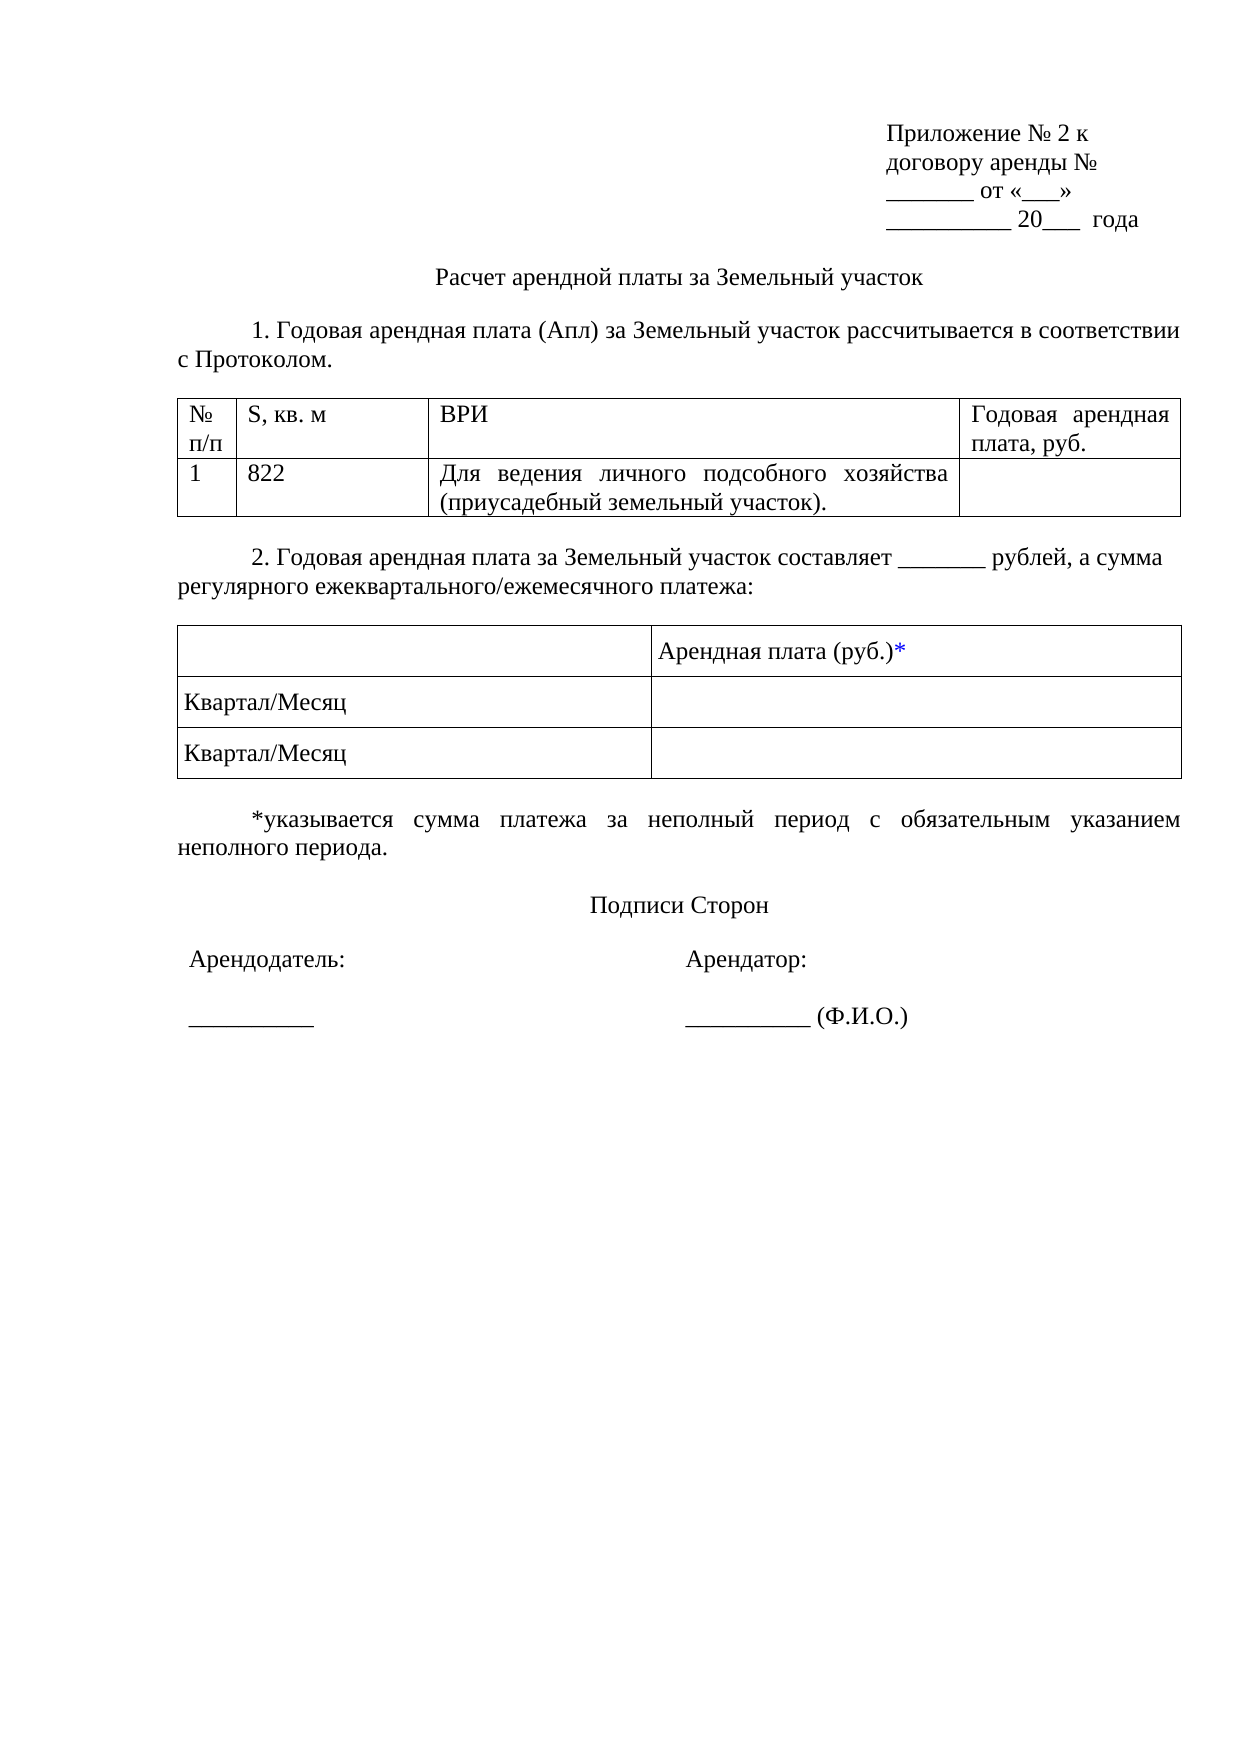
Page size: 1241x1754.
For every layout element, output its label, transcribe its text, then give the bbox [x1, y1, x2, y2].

table_cell Квартал/Месяц [178, 677, 651, 727]
text 1. Годовая арендная плата (Апл) за Земельный участок рассчитывается в соответствии с Протоколом. [177, 316, 1181, 373]
text 2. Годовая арендная плата за Земельный участок составляет _______ рублей, а сумма регулярного ежеквартального/ежемесячного платежа: [177, 542, 1181, 599]
text *указывается сумма платежа за неполный период с обязательным указанием неполного периода. [177, 804, 1181, 861]
text Подписи Сторон [177, 890, 1181, 919]
table_cell [652, 677, 1181, 727]
table_cell [652, 728, 1181, 778]
text Приложение № 2 к договору аренды № _______ от «___» __________ 20___ года [886, 118, 1181, 233]
table_header ВРИ [429, 399, 959, 457]
table_cell __________ [177, 1001, 674, 1030]
table_cell [960, 459, 1180, 516]
table_header [178, 626, 651, 676]
table_cell 822 [237, 459, 428, 516]
table_header Арендодатель: [177, 944, 674, 1001]
table_header Арендная плата (руб.)* [652, 626, 1181, 676]
text Расчет арендной платы за Земельный участок [177, 262, 1181, 291]
table_cell Для ведения личного подсобного хозяйства (приусадебный земельный участок). [429, 459, 959, 516]
table_cell __________ (Ф.И.О.) [674, 1001, 1171, 1030]
table_cell 1 [178, 459, 236, 516]
table_header № п/п [178, 399, 236, 457]
table_header S, кв. м [237, 399, 428, 457]
table_header Арендатор: [674, 944, 1171, 1001]
table_header Годовая арендная плата, руб. [960, 399, 1180, 457]
table_cell Квартал/Месяц [178, 728, 651, 778]
